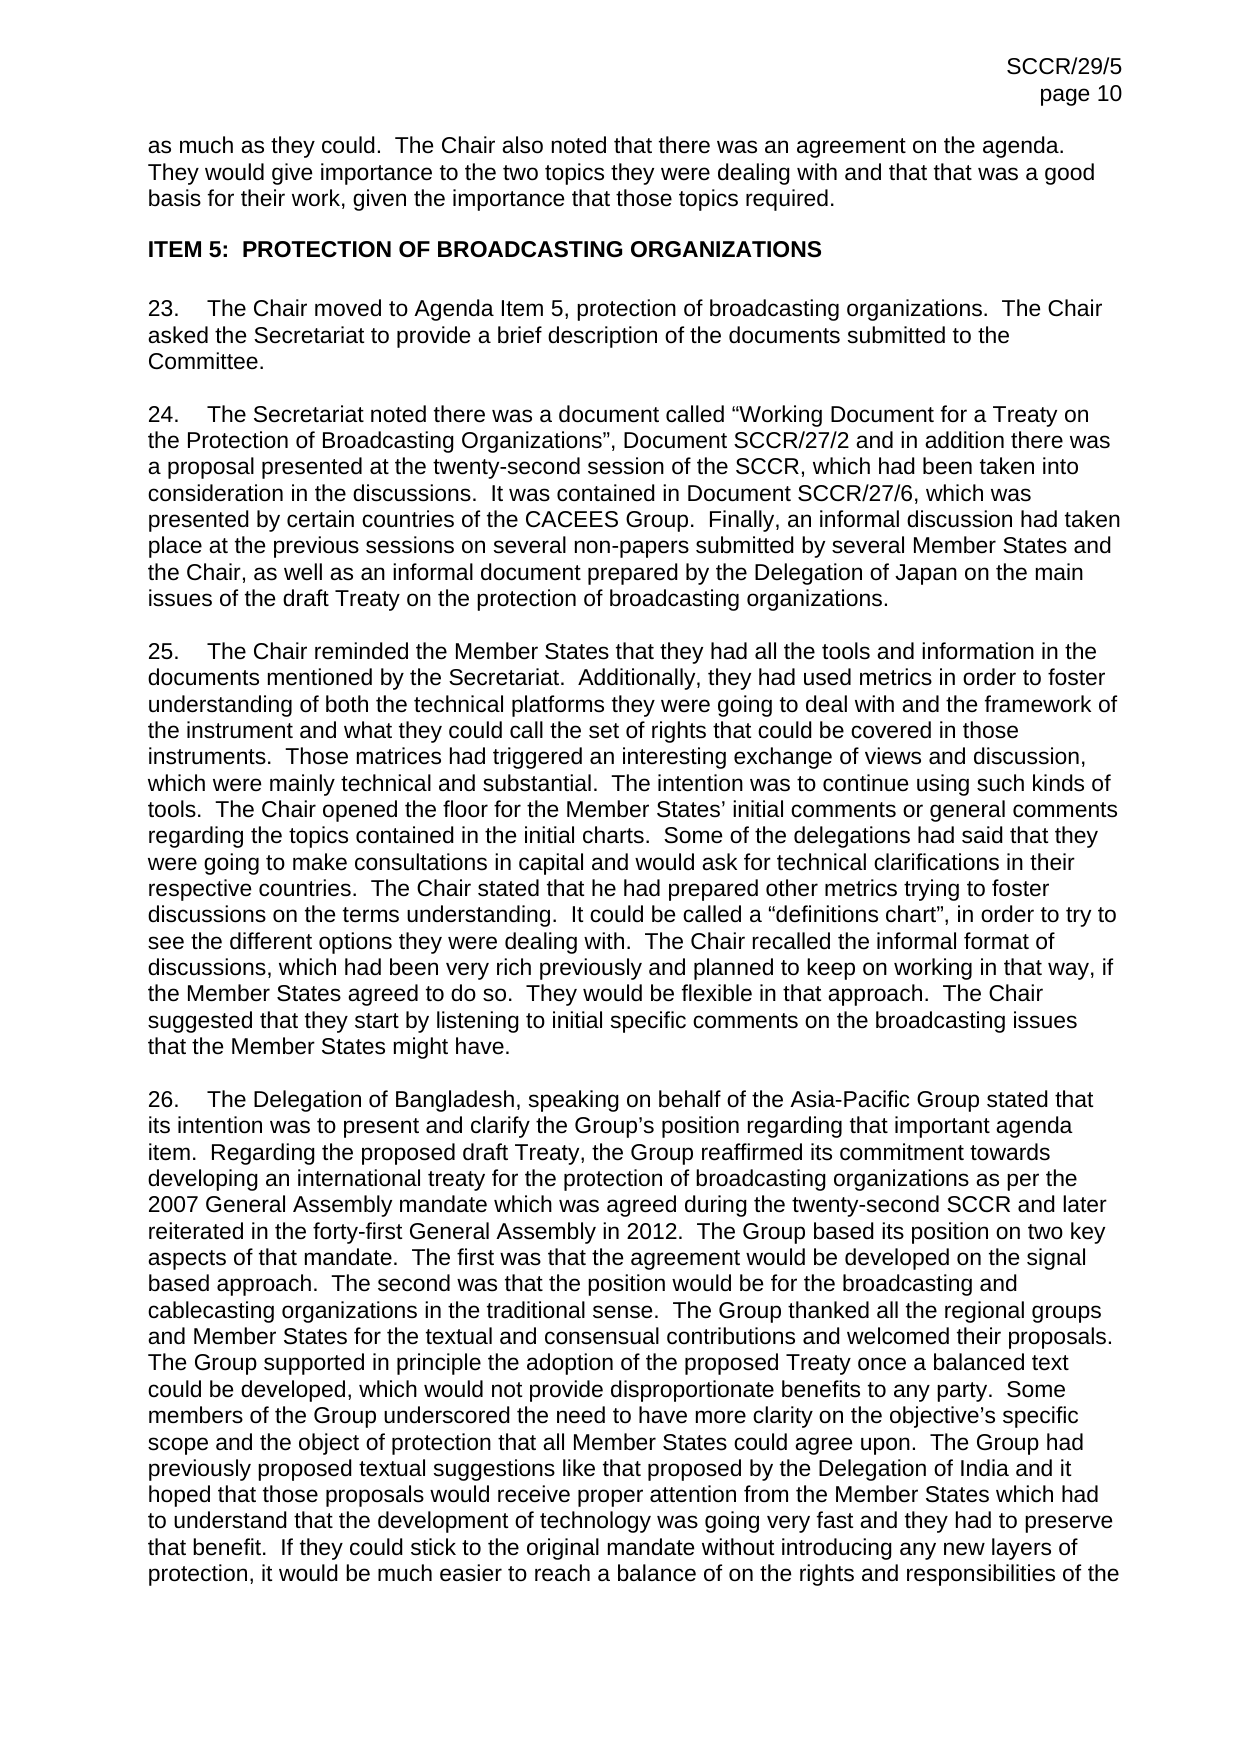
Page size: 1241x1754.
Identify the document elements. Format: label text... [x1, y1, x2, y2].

list The Chair moved to Agenda Item 5, protection of broadcasting organizations. The Chair asked the Secretariat to provide a brief description of the documents submitted to the Committee. [148, 295, 1122, 374]
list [148, 1086, 1122, 1587]
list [148, 132, 1122, 211]
list The Chair reminded the Member States that they had all the tools and information in the documents mentioned by the Secretariat. Additionally, they had used metrics in order to foster understanding of both the technical platforms they were going to deal with and the framework of the instrument and what they could call the set of rights that could be covered in those instruments. Those matrices had triggered an interesting exchange of views and discussion, which were mainly technical and substantial. The intention was to continue using such kinds of tools. The Chair opened the floor for the Member States’ initial comments or general comments regarding the topics contained in the initial charts. Some of the delegations had said that they were going to make consultations in capital and would ask for technical clarifications in their respective countries. The Chair stated that he had prepared other metrics trying to foster discussions on the terms understanding. It could be called a “definitions chart”, in order to try to see the different options they were dealing with. The Chair recalled the informal format of discussions, which had been very rich previously and planned to keep on working in that way, if the Member States agreed to do so. They would be flexible in that approach. The Chair suggested that they start by listening to initial specific comments on the broadcasting issues that the Member States might have. [148, 638, 1122, 1059]
subtitle ITEM 5: PROTECTION OF BROADCASTING ORGANIZATIONS [148, 236, 1122, 263]
list The Secretariat noted there was a document called “Working Document for a Treaty on the Protection of Broadcasting Organizations”, Document SCCR/27/2 and in addition there was a proposal presented at the twenty-second session of the SCCR, which had been taken into consideration in the discussions. It was contained in Document SCCR/27/6, which was presented by certain countries of the CACEES Group. Finally, an informal discussion had taken place at the previous sessions on several non-papers submitted by several Member States and the Chair, as well as an informal document prepared by the Delegation of Japan on the main issues of the draft Treaty on the protection of broadcasting organizations. [148, 401, 1122, 611]
